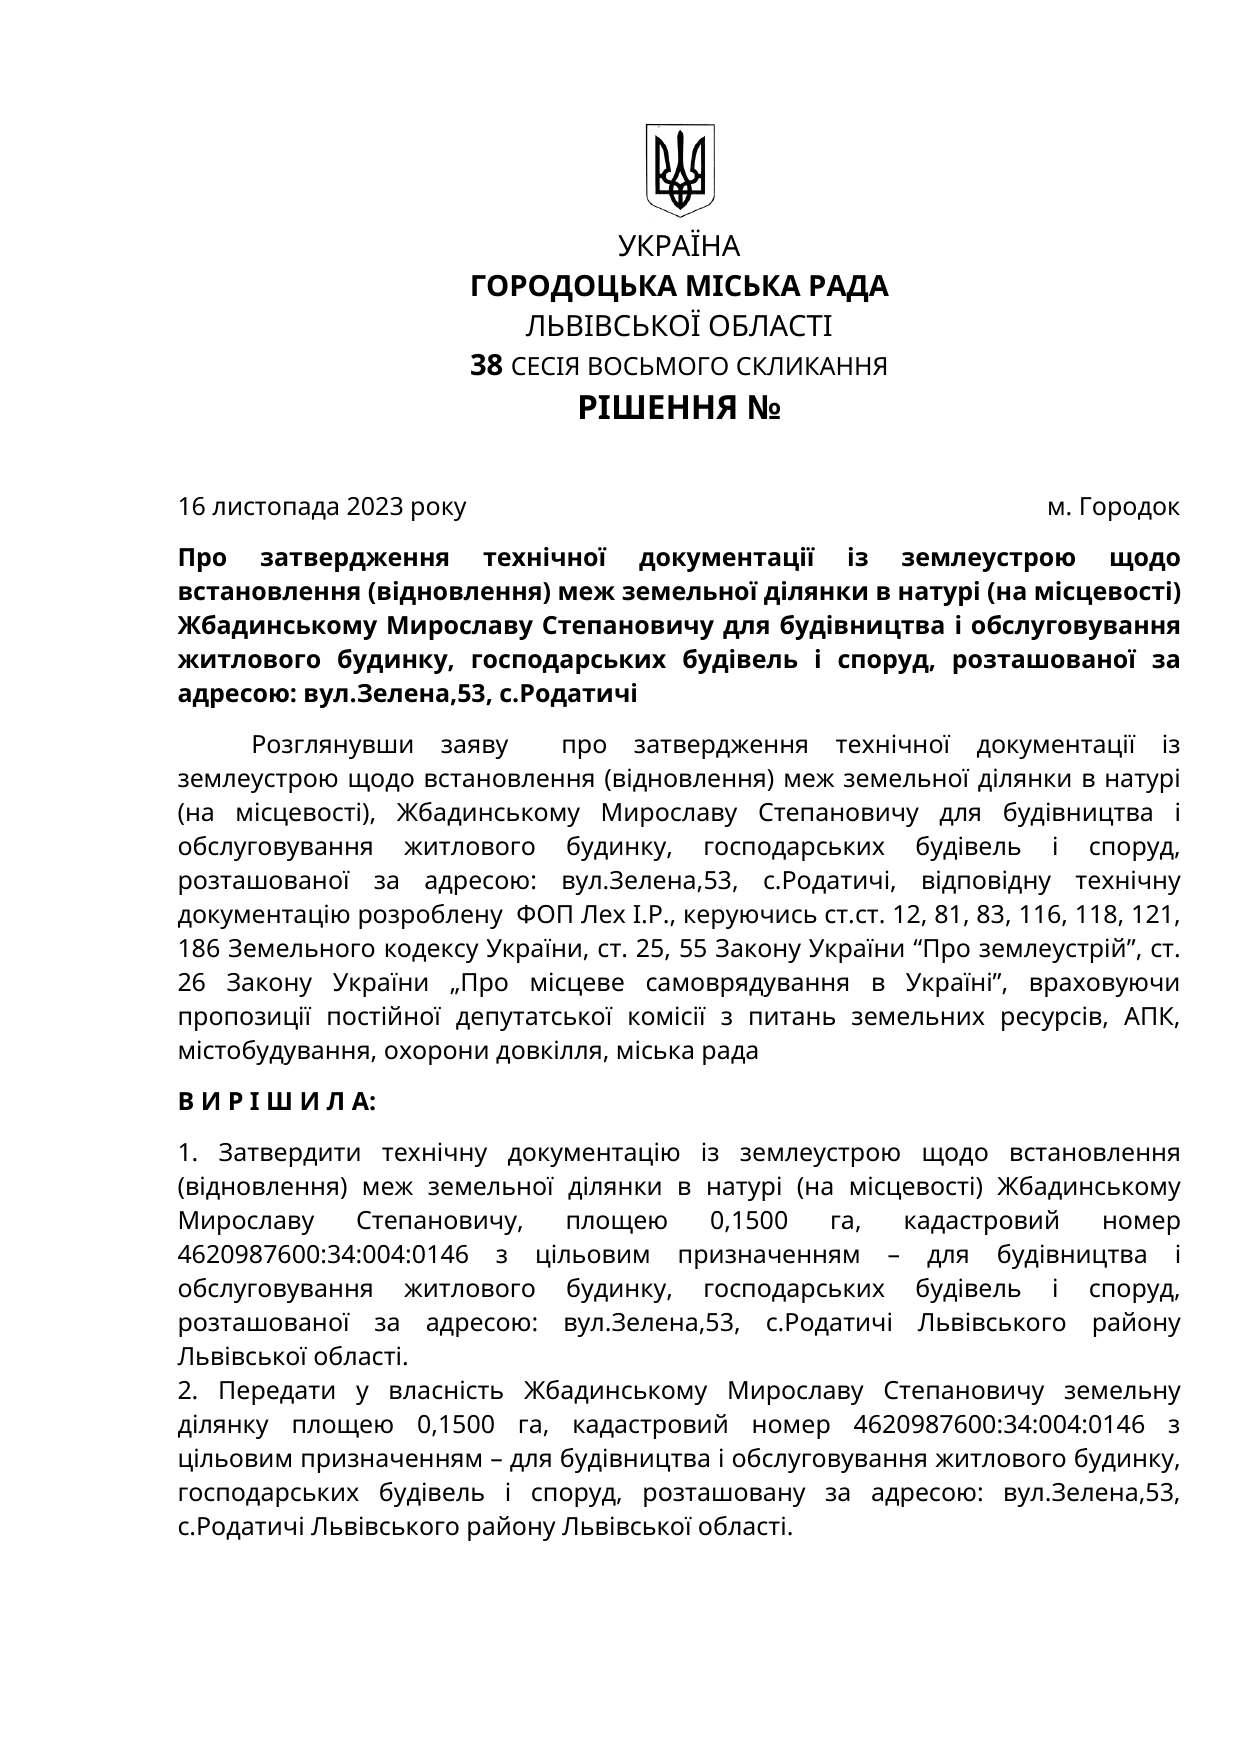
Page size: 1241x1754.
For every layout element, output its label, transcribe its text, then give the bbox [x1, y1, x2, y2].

text УКРАЇНА [177, 225, 1181, 265]
text ГОРОДОЦЬКА МІСЬКА РАДА [177, 265, 1181, 305]
text 38 сесія восьмого скликання [177, 344, 1181, 384]
picture [633, 118, 726, 222]
text 16 листопада 2023 року м. Городок [177, 488, 1181, 523]
text Про затвердження технічної документації із землеустрою щодо встановлення (відновлення) меж земельної ділянки в натурі (на місцевості) Жбадинському Мирославу Степановичу для будівництва і обслуговування житлового будинку, господарських будівель і споруд, розташованої за адресою: вул.Зелена,53, с.Родатичі [177, 539, 1182, 709]
text В И Р І Ш И Л А: [177, 1083, 1182, 1118]
text 1. Затвердити технічну документацію із землеустрою щодо встановлення (відновлення) меж земельної ділянки в натурі (на місцевості) Жбадинському Мирославу Степановичу, площею 0,1500 га, кадастровий номер 4620987600:34:004:0146 з цільовим призначенням – для будівництва і обслуговування житлового будинку, господарських будівель і споруд, розташованої за адресою: вул.Зелена,53, с.Родатичі Львівського району Львівської області. [177, 1134, 1182, 1373]
text 2. Передати у власність Жбадинському Мирославу Степановичу земельну ділянку площею 0,1500 га, кадастровий номер 4620987600:34:004:0146 з цільовим призначенням – для будівництва і обслуговування житлового будинку, господарських будівель і споруд, розташовану за адресою: вул.Зелена,53, с.Родатичі Львівського району Львівської області. [177, 1373, 1182, 1543]
text ЛЬВІВСЬКОЇ ОБЛАСТІ [177, 305, 1181, 344]
text РІШЕННЯ № [177, 384, 1181, 429]
text Розглянувши заяву про затвердження технічної документації із землеустрою щодо встановлення (відновлення) меж земельної ділянки в натурі (на місцевості), Жбадинському Мирославу Степановичу для будівництва і обслуговування житлового будинку, господарських будівель і споруд, розташованої за адресою: вул.Зелена,53, с.Родатичі, відповідну технічну документацію розроблену ФОП Лех І.Р., керуючись ст.ст. 12, 81, 83, 116, 118, 121, 186 Земельного кодексу України, ст. 25, 55 Закону України “Про землеустрій”, ст. 26 Закону України „Про місцеве самоврядування в Україні”, враховуючи пропозиції постійної депутатської комісії з питань земельних ресурсів, АПК, містобудування, охорони довкілля, міська рада [177, 726, 1182, 1067]
